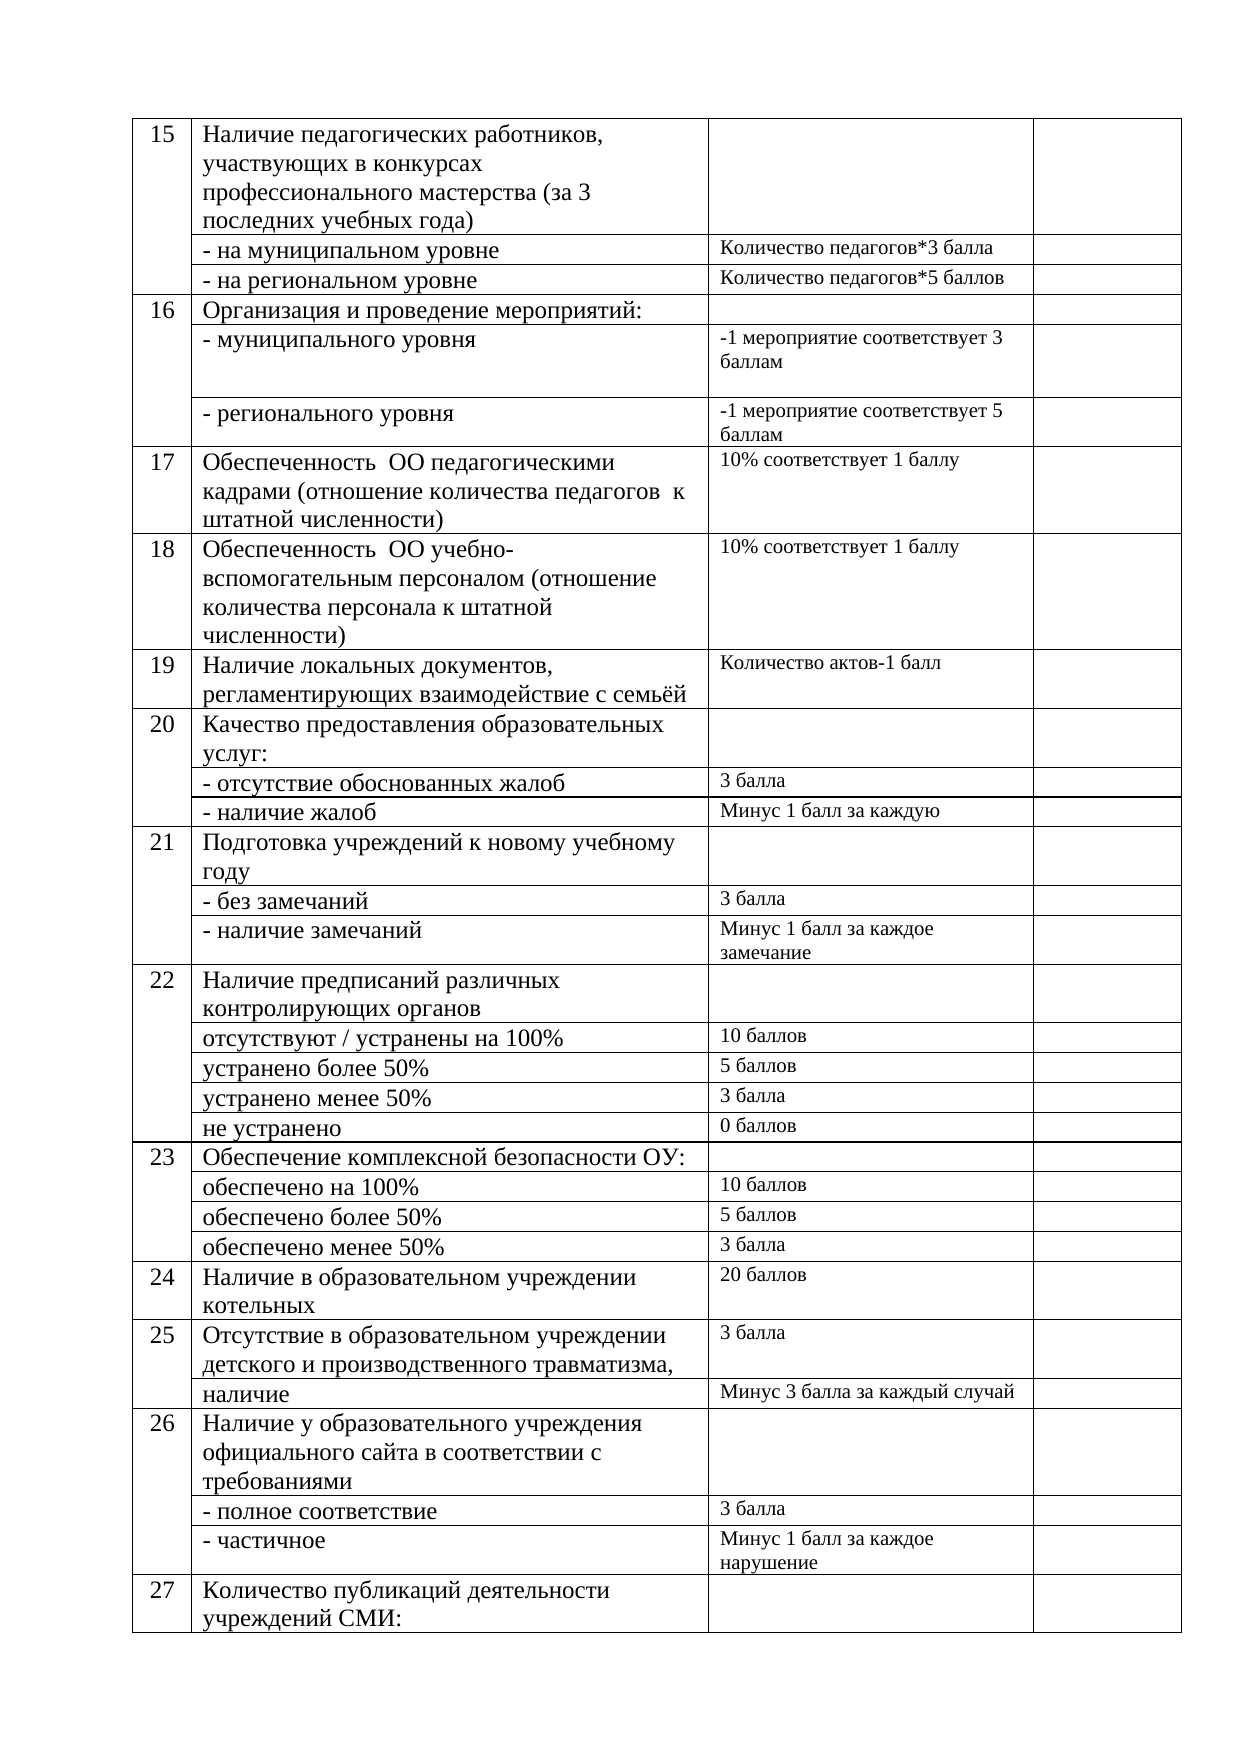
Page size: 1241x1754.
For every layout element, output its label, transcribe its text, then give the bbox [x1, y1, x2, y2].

table_cell [1034, 768, 1181, 796]
table_cell - отсутствие обоснованных жалоб [192, 768, 708, 796]
table_cell - на муниципальном уровне [192, 235, 708, 264]
table_cell Количество публикаций деятельности учреждений СМИ: [192, 1575, 708, 1632]
table_cell Наличие у образовательного учреждения официального сайта в соответствии с требованиями [192, 1409, 708, 1495]
table_cell [1034, 1053, 1181, 1082]
table_cell 15 [133, 119, 191, 294]
table_cell [1034, 295, 1181, 323]
table_cell [1034, 534, 1181, 649]
table_cell [1034, 1113, 1181, 1141]
table_cell - регионального уровня [192, 398, 708, 446]
table_cell - наличие замечаний [192, 916, 708, 964]
table_cell 10 баллов [709, 1023, 1033, 1052]
table_cell 22 [133, 965, 191, 1141]
table_cell [709, 965, 1033, 1022]
table_cell [709, 1409, 1033, 1495]
table_cell - наличие жалоб [192, 798, 708, 826]
table_cell 23 [133, 1143, 191, 1261]
table_cell Наличие педагогических работников, участвующих в конкурсах профессионального мастерства (за 3 последних учебных года) [192, 119, 708, 234]
table_cell 10% соответствует 1 баллу [709, 534, 1033, 649]
table_cell не устранено [192, 1113, 708, 1141]
table_cell 3 балла [709, 1496, 1033, 1524]
table_cell Отсутствие в образовательном учреждении детского и производственного травматизма, [192, 1320, 708, 1378]
table_cell Количество педагогов*3 балла [709, 235, 1033, 264]
table_cell -1 мероприятие соответствует 5 баллам [709, 398, 1033, 446]
table_cell [1034, 798, 1181, 826]
table_cell [1034, 1083, 1181, 1112]
table_cell [1034, 827, 1181, 885]
table_cell [1034, 1143, 1181, 1171]
table_cell [1034, 1232, 1181, 1261]
table_cell [1034, 119, 1181, 234]
table_cell Обеспеченность ОО учебно- вспомогательным персоналом (отношение количества персонала к штатной численности) [192, 534, 708, 649]
table_cell [709, 1143, 1033, 1171]
table_cell Подготовка учреждений к новому учебному году [192, 827, 708, 885]
table_cell обеспечено на 100% [192, 1172, 708, 1201]
table_cell Обеспеченность ОО педагогическими кадрами (отношение количества педагогов к штатной численности) [192, 447, 708, 533]
table_cell Организация и проведение мероприятий: [192, 295, 708, 323]
table_cell устранено менее 50% [192, 1083, 708, 1112]
table_cell наличие [192, 1379, 708, 1407]
table_cell 27 [133, 1575, 191, 1632]
table_cell 3 балла [709, 1320, 1033, 1378]
table_cell устранено более 50% [192, 1053, 708, 1082]
table_cell [1034, 650, 1181, 708]
table_cell [1034, 1526, 1181, 1574]
table_cell 3 балла [709, 1232, 1033, 1261]
table_cell [1034, 916, 1181, 964]
table_cell - полное соответствие [192, 1496, 708, 1524]
table_cell 20 баллов [709, 1262, 1033, 1319]
table_cell Наличие локальных документов, регламентирующих взаимодействие с семьёй [192, 650, 708, 708]
table_cell 17 [133, 447, 191, 533]
table_cell Наличие предписаний различных контролирующих органов [192, 965, 708, 1022]
table_cell [709, 709, 1033, 767]
table_cell [709, 1575, 1033, 1632]
table_cell Количество педагогов*5 баллов [709, 265, 1033, 294]
table_cell Минус 1 балл за каждое замечание [709, 916, 1033, 964]
table_cell [1034, 965, 1181, 1022]
table_cell 3 балла [709, 886, 1033, 914]
table_cell 19 [133, 650, 191, 708]
table_cell 18 [133, 534, 191, 649]
table_cell Наличие в образовательном учреждении котельных [192, 1262, 708, 1319]
table_cell [709, 119, 1033, 234]
table_cell [1034, 1320, 1181, 1378]
table_cell [1034, 1575, 1181, 1632]
table_cell [709, 295, 1033, 323]
table_cell [1034, 1379, 1181, 1407]
table_cell [1034, 398, 1181, 446]
table_cell [1034, 886, 1181, 914]
table_cell Минус 3 балла за каждый случай [709, 1379, 1033, 1407]
table_cell 5 баллов [709, 1053, 1033, 1082]
table_cell [1034, 1202, 1181, 1231]
table_cell 20 [133, 709, 191, 826]
table_cell 3 балла [709, 1083, 1033, 1112]
table_cell Минус 1 балл за каждое нарушение [709, 1526, 1033, 1574]
table_cell Минус 1 балл за каждую [709, 798, 1033, 826]
table_cell 21 [133, 827, 191, 964]
table_cell обеспечено менее 50% [192, 1232, 708, 1261]
table_cell 26 [133, 1409, 191, 1574]
table_cell Количество актов-1 балл [709, 650, 1033, 708]
table_cell [1034, 1023, 1181, 1052]
table_cell 16 [133, 295, 191, 446]
table_cell Качество предоставления образовательных услуг: [192, 709, 708, 767]
table_cell - муниципального уровня [192, 325, 708, 397]
table_cell [1034, 325, 1181, 397]
table_cell [1034, 1409, 1181, 1495]
table_cell - без замечаний [192, 886, 708, 914]
table_cell 24 [133, 1262, 191, 1319]
table_cell - частичное [192, 1526, 708, 1574]
table_cell [1034, 1172, 1181, 1201]
table_cell 10% соответствует 1 баллу [709, 447, 1033, 533]
table_cell [1034, 1496, 1181, 1524]
table_cell Обеспечение комплексной безопасности ОУ: [192, 1143, 708, 1171]
table_cell 25 [133, 1320, 191, 1407]
table_cell [1034, 709, 1181, 767]
table_cell отсутствуют / устранены на 100% [192, 1023, 708, 1052]
table_cell 5 баллов [709, 1202, 1033, 1231]
table_cell - на региональном уровне [192, 265, 708, 294]
table_cell [1034, 447, 1181, 533]
table_cell [1034, 265, 1181, 294]
table_cell 10 баллов [709, 1172, 1033, 1201]
table_cell -1 мероприятие соответствует 3 баллам [709, 325, 1033, 397]
table_cell [1034, 235, 1181, 264]
table_cell обеспечено более 50% [192, 1202, 708, 1231]
table_cell 3 балла [709, 768, 1033, 796]
table_cell 0 баллов [709, 1113, 1033, 1141]
table_cell [1034, 1262, 1181, 1319]
table_cell [709, 827, 1033, 885]
